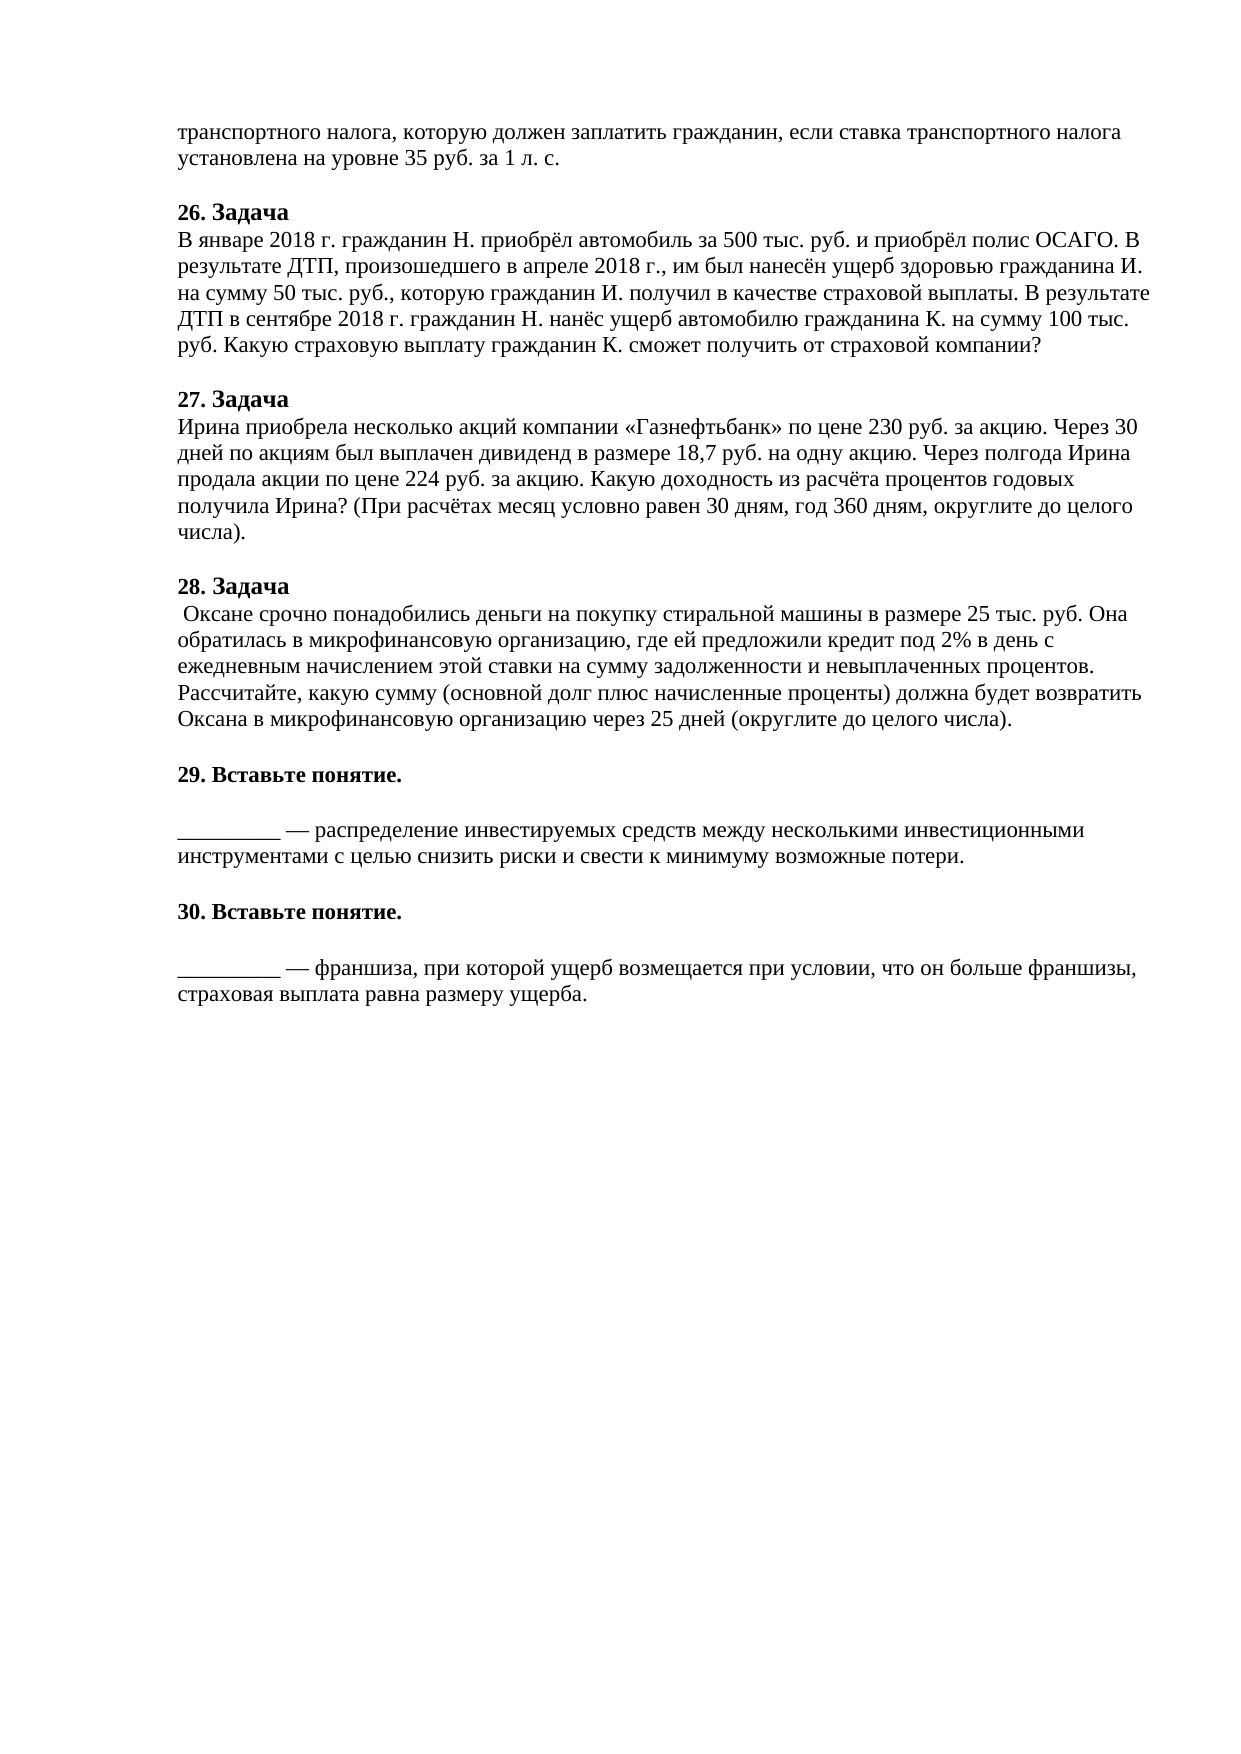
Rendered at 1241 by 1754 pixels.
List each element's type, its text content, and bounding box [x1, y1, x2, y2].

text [177, 118, 1152, 171]
text Ирина приобрела несколько акций компании «Газнефтьбанк» по цене 230 руб. за акцию. Через 30 дней по акциям был выплачен дивиденд в размере 18,7 руб. на одну акцию. Через полгода Ирина продала акции по цене 224 руб. за акцию. Какую доходность из расчёта процентов годовых получила Ирина? (При расчётах месяц условно равен 30 дням, год 360 дням, округлите до целого числа). [177, 413, 1152, 544]
text 28. Задача [177, 571, 1152, 600]
text 27. Задача [177, 384, 1152, 413]
text Оксане срочно понадобились деньги на покупку стиральной машины в размере 25 тыс. руб. Она обратилась в микрофинансовую организацию, где ей предложили кредит под 2% в день с ежедневным начислением этой ставки на сумму задолженности и невыплаченных процентов. Рассчитайте, какую сумму (основной долг плюс начисленные проценты) должна будет возвратить Оксана в микрофинансовую организацию через 25 дней (округлите до целого числа). [177, 600, 1152, 731]
text _________ — распределение инвестируемых средств между несколькими инвестиционными инструментами с целью снизить риски и свести к минимуму возможные потери. [177, 816, 1152, 869]
text 26. Задача [177, 197, 1152, 226]
text 30. Вставьте понятие. [177, 898, 1152, 924]
text В январе 2018 г. гражданин Н. приобрёл автомобиль за 500 тыс. руб. и приобрёл полис ОСАГО. В результате ДТП, произошедшего в апреле 2018 г., им был нанесён ущерб здоровью гражданина И. на сумму 50 тыс. руб., которую гражданин И. получил в качестве страховой выплаты. В результате ДТП в сентябре 2018 г. гражданин Н. нанёс ущерб автомобилю гражданина К. на сумму 100 тыс. руб. Какую страховую выплату гражданин К. сможет получить от страховой компании? [177, 226, 1152, 358]
text _________ — франшиза, при которой ущерб возмещается при условии, что он больше франшизы, страховая выплата равна размеру ущерба. [177, 953, 1152, 1006]
text 29. Вставьте понятие. [177, 761, 1152, 787]
